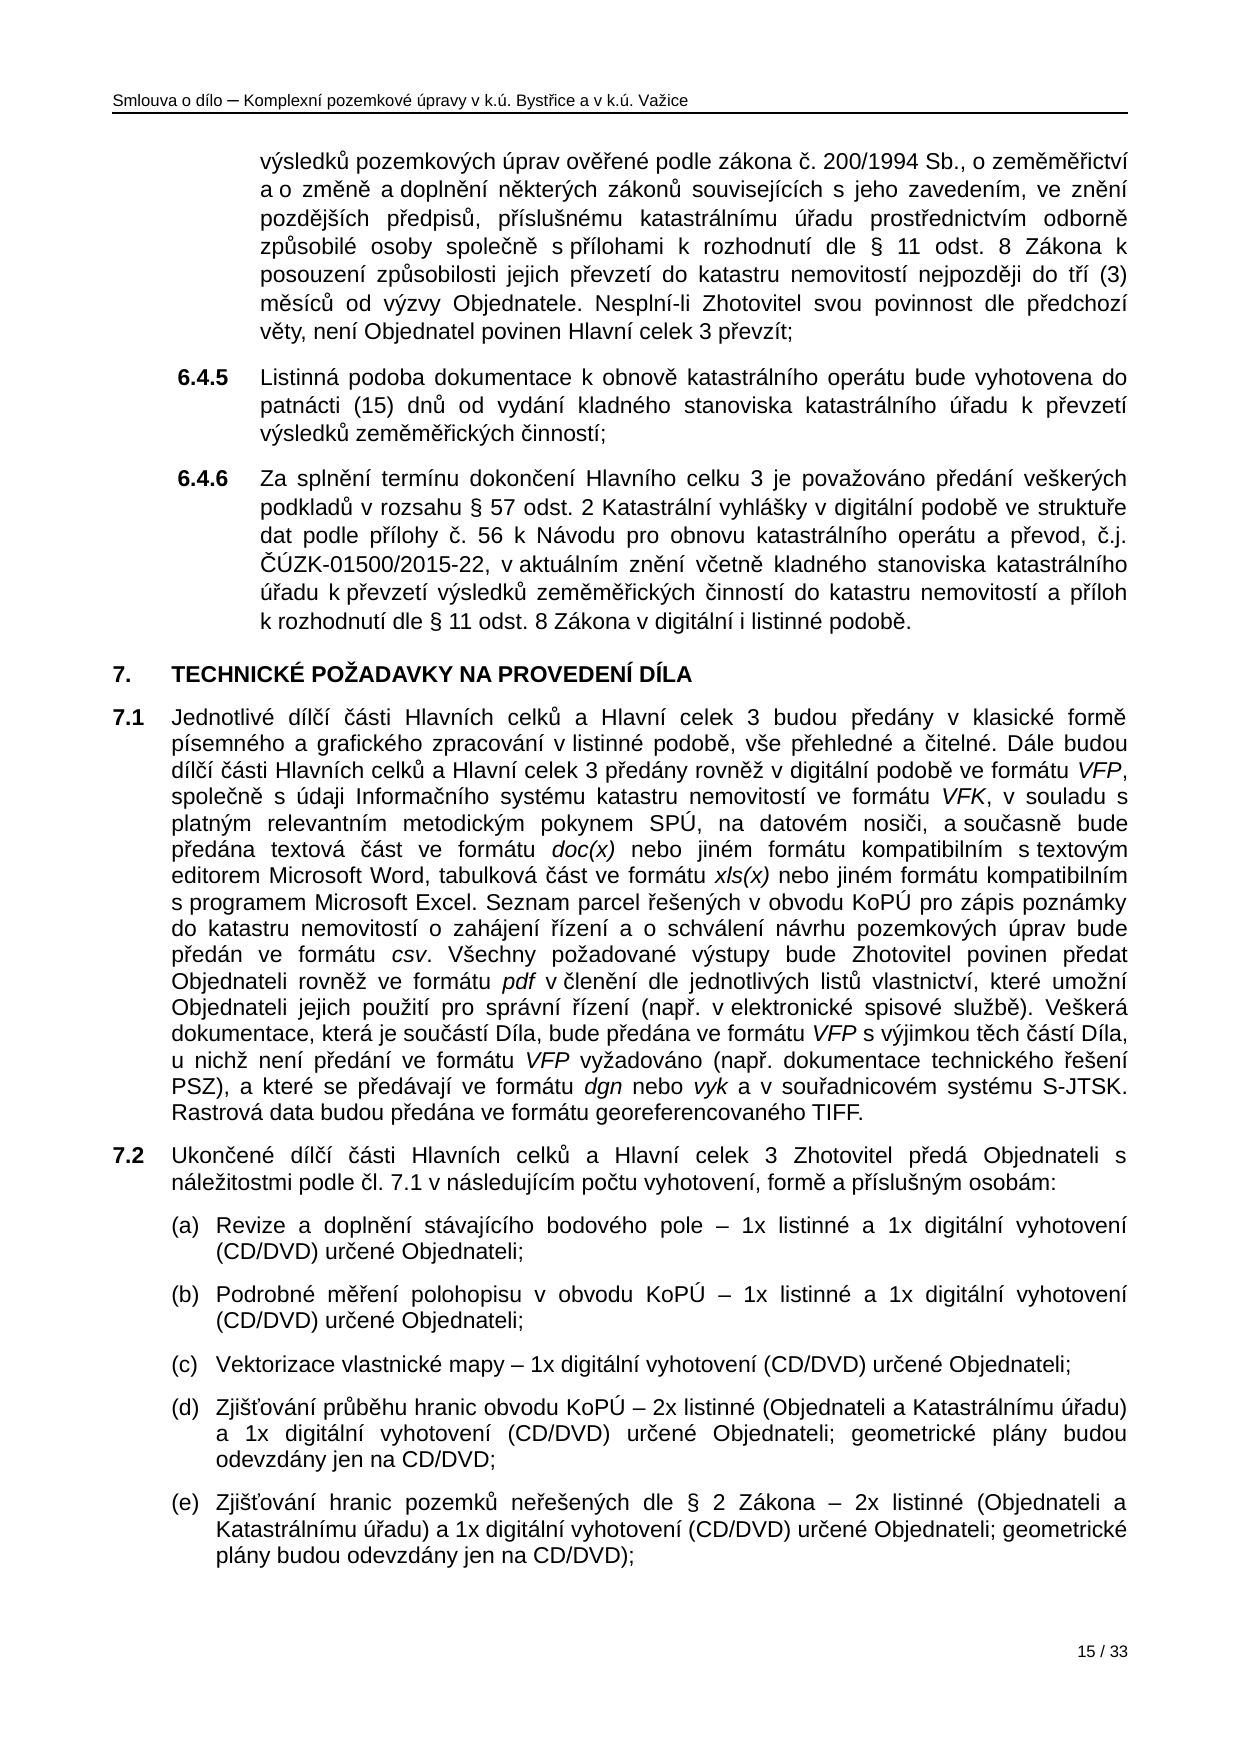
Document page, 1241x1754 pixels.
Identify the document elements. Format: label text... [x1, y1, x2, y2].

list Podrobné měření polohopisu v obvodu KoPÚ – 1x listinné a 1x digitální vyhotovení (CD/DVD) určené Objednateli; [171, 1281, 1128, 1334]
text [177, 148, 1128, 345]
list Revize a doplnění stávajícího bodového pole – 1x listinné a 1x digitální vyhotovení (CD/DVD) určené Objednateli; [171, 1212, 1128, 1264]
text Za splnění termínu dokončení Hlavního celku 3 je považováno předání veškerých podkladů v rozsahu § 57 odst. 2 Katastrální vyhlášky v digitální podobě ve struktuře dat podle přílohy č. 56 k Návodu pro obnovu katastrálního operátu a převod, č.j. ČÚZK-01500/2015-22, v aktuálním znění včetně kladného stanoviska katastrálního úřadu k převzetí výsledků zeměměřických činností do katastru nemovitostí a příloh k rozhodnutí dle § 11 odst. 8 Zákona v digitální i listinné podobě. [177, 465, 1128, 634]
list Zjišťování průběhu hranic obvodu KoPÚ – 2x listinné (Objednateli a Katastrálnímu úřadu) a 1x digitální vyhotovení (CD/DVD) určené Objednateli; geometrické plány budou odevzdány jen na CD/DVD; [171, 1393, 1128, 1473]
text Jednotlivé dílčí části Hlavních celků a Hlavní celek 3 budou předány v klasické formě písemného a grafického zpracování v listinné podobě, vše přehledné a čitelné. Dále budou dílčí části Hlavních celků a Hlavní celek 3 předány rovněž v digitální podobě ve formátu VFP, společně s údaji Informačního systému katastru nemovitostí ve formátu VFK, v souladu s platným relevantním metodickým pokynem SPÚ, na datovém nosiči, a současně bude předána textová část ve formátu doc(x) nebo jiném formátu kompatibilním s textovým editorem Microsoft Word, tabulková část ve formátu xls(x) nebo jiném formátu kompatibilním s programem Microsoft Excel. Seznam parcel řešených v obvodu KoPÚ pro zápis poznámky do katastru nemovitostí o zahájení řízení a o schválení návrhu pozemkových úprav bude předán ve formátu csv. Všechny požadované výstupy bude Zhotovitel povinen předat Objednateli rovněž ve formátu pdf v členění dle jednotlivých listů vlastnictví, které umožní Objednateli jejich použití pro správní řízení (např. v elektronické spisové službě). Veškerá dokumentace, která je součástí Díla, bude předána ve formátu VFP s výjimkou těch částí Díla, u nichž není předání ve formátu VFP vyžadováno (např. dokumentace technického řešení PSZ), a které se předávají ve formátu dgn nebo vyk a v souřadnicovém systému S-JTSK. Rastrová data budou předána ve formátu georeferencovaného TIFF. [112, 704, 1128, 1126]
text Technické požadavky na provedení díla [112, 661, 1128, 687]
list Vektorizace vlastnické mapy – 1x digitální vyhotovení (CD/DVD) určené Objednateli; [171, 1351, 1128, 1377]
text Listinná podoba dokumentace k obnově katastrálního operátu bude vyhotovena do patnácti (15) dnů od vydání kladného stanoviska katastrálního úřadu k převzetí výsledků zeměměřických činností; [177, 363, 1128, 447]
text Ukončené dílčí části Hlavních celků a Hlavní celek 3 Zhotovitel předá Objednateli s náležitostmi podle čl. 7.1 v následujícím počtu vyhotovení, formě a příslušným osobám: [112, 1142, 1128, 1195]
list Zjišťování hranic pozemků neřešených dle § 2 Zákona – 2x listinné (Objednateli a Katastrálnímu úřadu) a 1x digitální vyhotovení (CD/DVD) určené Objednateli; geometrické plány budou odevzdány jen na CD/DVD); [171, 1489, 1128, 1568]
